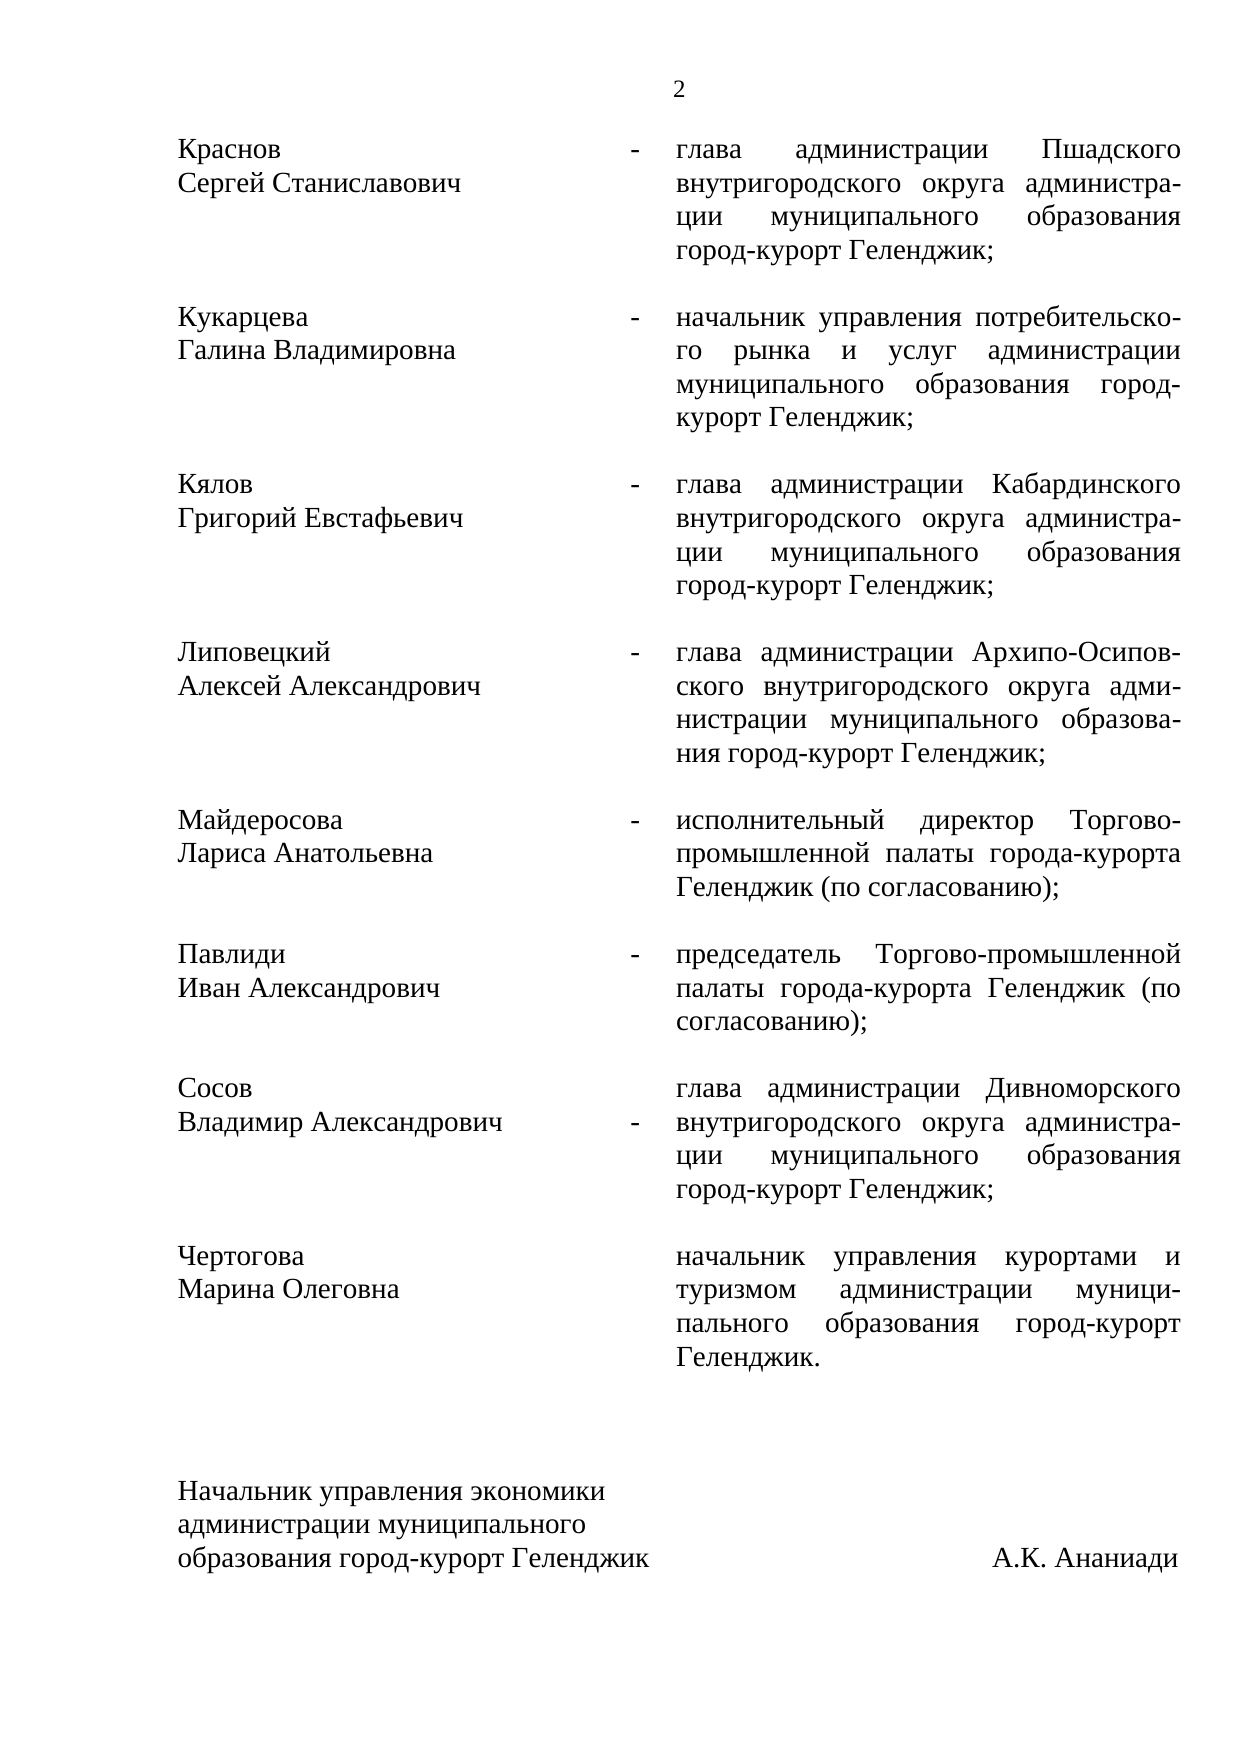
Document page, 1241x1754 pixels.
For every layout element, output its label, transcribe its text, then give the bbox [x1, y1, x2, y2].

table_cell - [605, 802, 664, 936]
table_cell Краснов Сергей Станиславович [166, 131, 605, 299]
text образования город-курорт Геленджик А.К. Ананиади [177, 1540, 1181, 1573]
table_cell глава администрации Дивноморского внутригородского округа администра-ции муниципального образования город-курорт Геленджик; начальник управления курортами и туризмом администрации муници-пального образования город-курорт Геленджик. [665, 1070, 1192, 1372]
table_cell Кялов Григорий Евстафьевич [166, 467, 605, 634]
table_cell председатель Торгово-промышленной палаты города-курорта Геленджик (по согласованию); [665, 936, 1192, 1070]
table_cell - [605, 131, 664, 299]
table_cell Липовецкий Алексей Александрович [166, 634, 605, 802]
table_cell глава администрации Архипо-Осипов-ского внутригородского округа администрации муниципального образования город-курорт Геленджик; [665, 634, 1192, 802]
text Начальник управления экономики [177, 1473, 1181, 1506]
text администрации муниципального [177, 1506, 1181, 1540]
table_cell Кукарцева Галина Владимировна [166, 299, 605, 467]
table_cell Сосов Владимир Александрович Чертогова Марина Олеговна [166, 1070, 605, 1372]
table_cell - [605, 936, 664, 1070]
table_cell глава администрации Кабардинского внутригородского округа администрации муниципального образования город-курорт Геленджик; [665, 467, 1192, 634]
table_cell Майдеросова Лариса Анатольевна [166, 802, 605, 936]
table_cell глава администрации Пшадского внутригородского округа администрации муниципального образования город-курорт Геленджик; [665, 131, 1192, 299]
table_cell - [605, 1070, 664, 1372]
table_cell исполнительный директор Торгово-промышленной палаты города-курорта Геленджик (по согласованию); [665, 802, 1192, 936]
table_cell начальник управления потребительского рынка и услуг администрации муниципального образования город-курорт Геленджик; [665, 299, 1192, 467]
table_cell - [605, 299, 664, 467]
table_cell - [605, 467, 664, 634]
table_cell - [605, 634, 664, 802]
table_cell Павлиди Иван Александрович [166, 936, 605, 1070]
